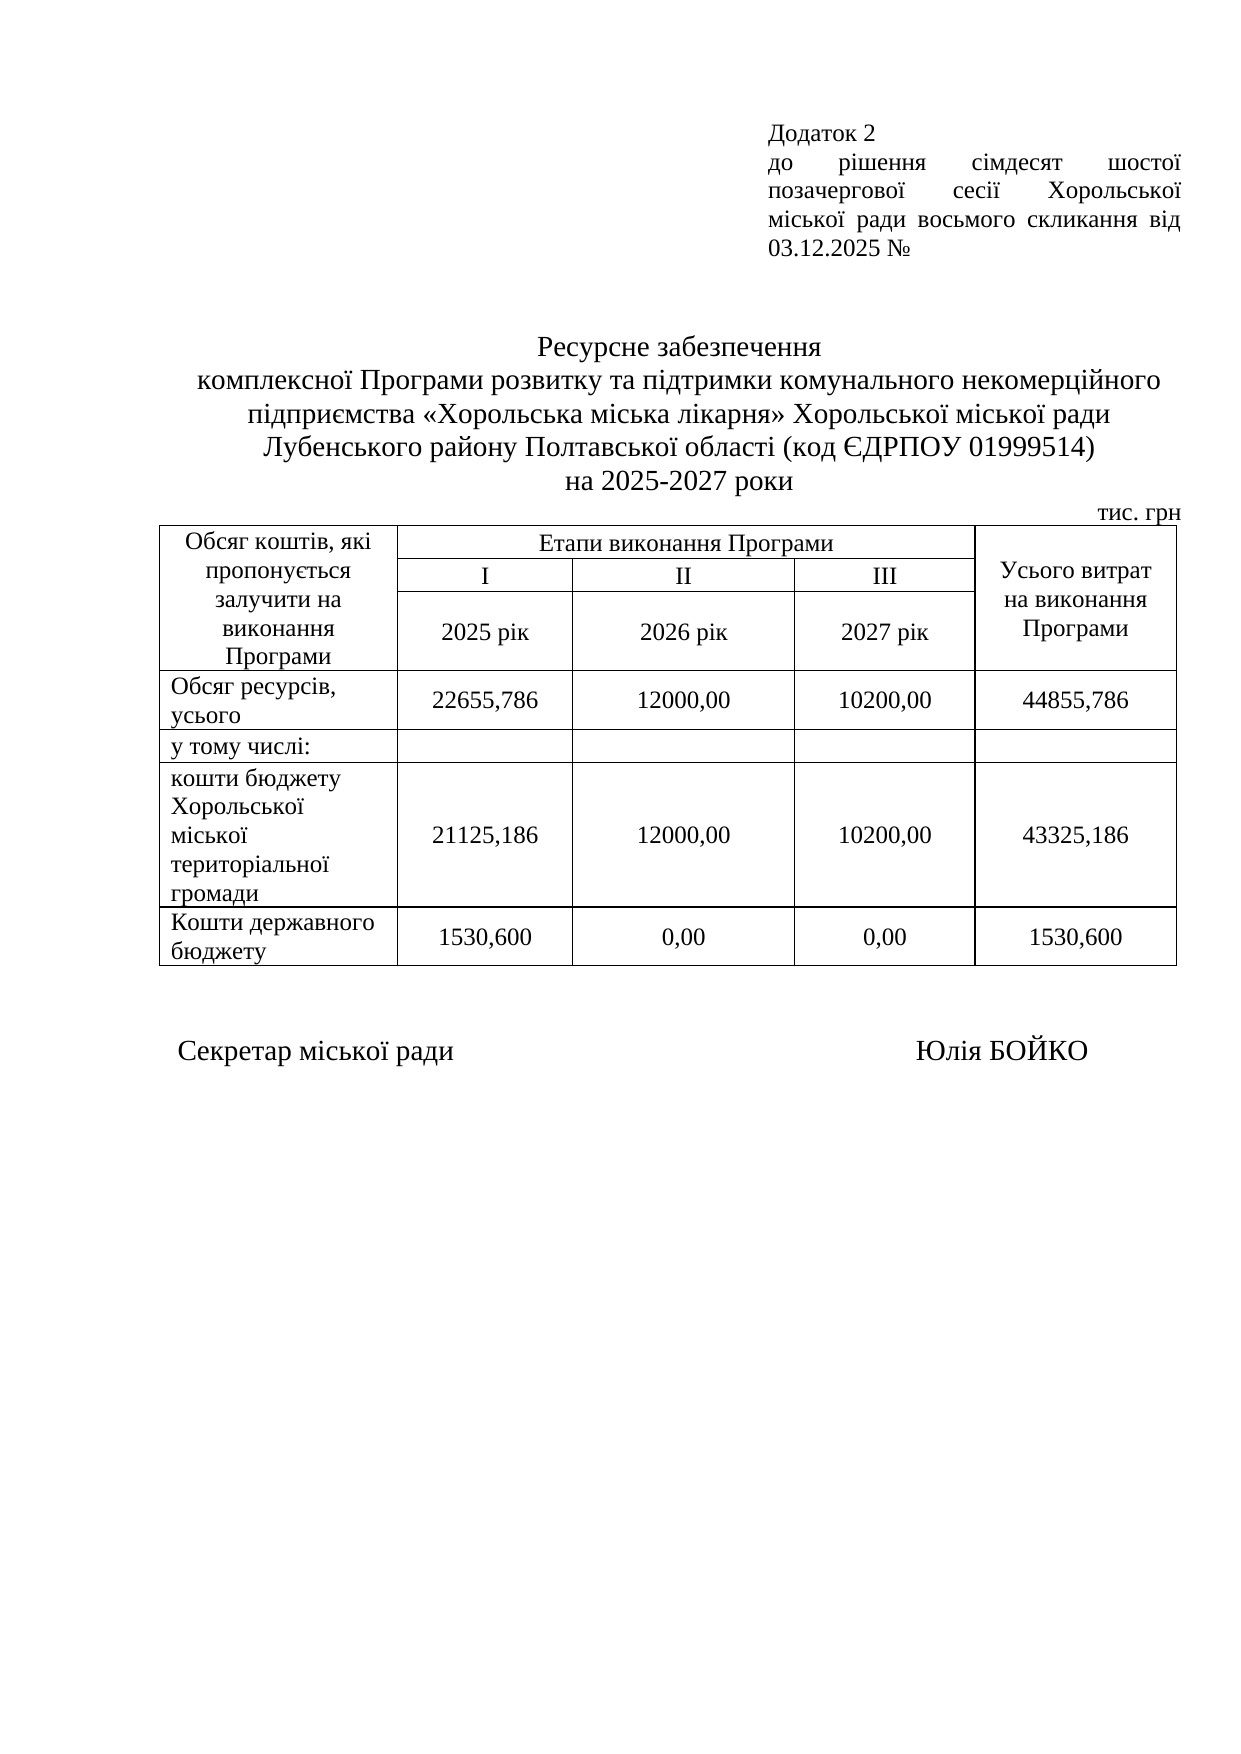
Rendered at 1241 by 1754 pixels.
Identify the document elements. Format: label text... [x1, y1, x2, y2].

table_header Обсяг коштів, які пропонується залучити на виконання Програми [160, 526, 397, 670]
text до рішення сімдесят шостої позачергової сесії Хорольської міської ради восьмого скликання від 03.12.2025 № [768, 147, 1181, 262]
table_cell 12000,00 [573, 671, 794, 729]
table_cell 1530,600 [976, 908, 1176, 965]
table_cell кошти бюджету Хорольської міської територіальної громади [160, 763, 397, 906]
table_cell [573, 730, 794, 762]
table_header Етапи виконання Програми [398, 526, 974, 558]
table_cell І [398, 559, 572, 591]
table_cell ІІ [573, 559, 794, 591]
table_cell [398, 730, 572, 762]
table_cell Обсяг ресурсів, усього [160, 671, 397, 729]
table_cell 43325,186 [976, 763, 1176, 906]
text Секретар міської ради Юлія БОЙКО [177, 1033, 1181, 1067]
table_cell [795, 730, 974, 762]
table_cell 2025 рік [398, 592, 572, 670]
table_cell 21125,186 [398, 763, 572, 906]
table_cell 2027 рік [795, 592, 974, 670]
table_cell ІІІ [795, 559, 974, 591]
table_cell 12000,00 [573, 763, 794, 906]
table_cell 22655,786 [398, 671, 572, 729]
text комплексної Програми розвитку та підтримки комунального некомерційного підприємства «Хорольська міська лікарня» Хорольської міської ради Лубенського району Полтавської області (код ЄДРПОУ 01999514) [177, 362, 1181, 463]
table_cell 2026 рік [573, 592, 794, 670]
text на 2025-2027 роки [177, 463, 1181, 497]
table_cell 0,00 [795, 908, 974, 965]
table_cell 44855,786 [976, 671, 1176, 729]
table_cell 10200,00 [795, 671, 974, 729]
table_header Усього витрат на виконання Програми [976, 526, 1176, 670]
text Ресурсне забезпечення [177, 329, 1181, 362]
table_cell у тому числі: [160, 730, 397, 762]
table_cell 1530,600 [398, 908, 572, 965]
table_cell 10200,00 [795, 763, 974, 906]
table_cell 0,00 [573, 908, 794, 965]
text Додаток 2 [768, 118, 1181, 147]
text тис. грн [177, 497, 1181, 525]
table_cell Кошти державного бюджету [160, 908, 397, 965]
table_cell [976, 730, 1176, 762]
